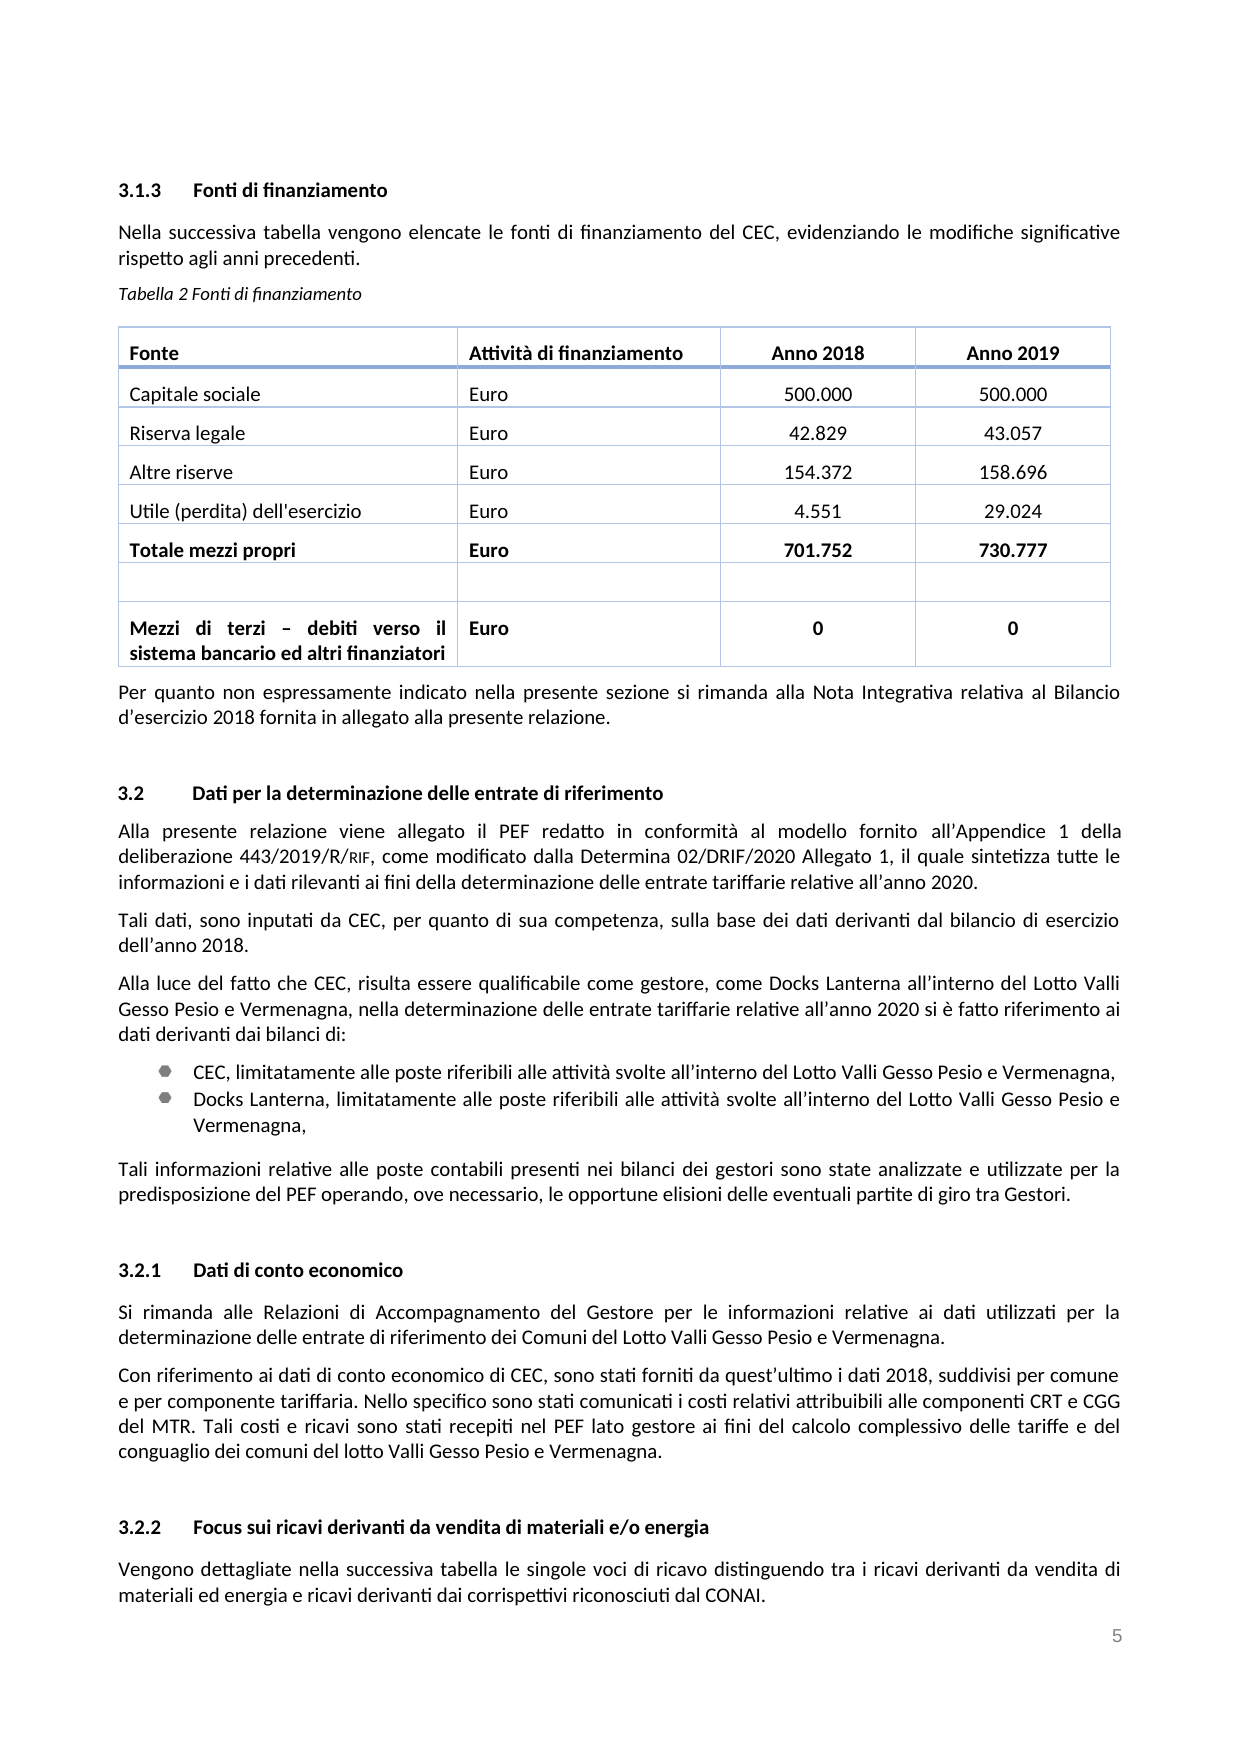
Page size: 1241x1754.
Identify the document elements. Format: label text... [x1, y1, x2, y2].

table_cell 154.372 [721, 446, 915, 484]
table_cell 0 [721, 602, 915, 666]
table_header Attività di finanziamento [458, 328, 720, 365]
text Per quanto non espressamente indicato nella presente sezione si rimanda alla Nota Integrativa relativa al Bilancio d’esercizio 2018 fornita in allegato alla presente relazione. [118, 679, 1122, 730]
table_header Anno 2019 [916, 328, 1110, 365]
table_cell Altre riserve [119, 446, 457, 484]
text Tali dati, sono inputati da CEC, per quanto di sua competenza, sulla base dei dati derivanti dal bilancio di esercizio dell’anno 2018. [118, 907, 1122, 958]
text Si rimanda alle Relazioni di Accompagnamento del Gestore per le informazioni relative ai dati utilizzati per la determinazione delle entrate di riferimento dei Comuni del Lotto Valli Gesso Pesio e Vermenagna. [118, 1299, 1122, 1350]
table_cell 158.696 [916, 446, 1110, 484]
table_cell Totale mezzi propri [119, 524, 457, 562]
list Docks Lanterna, limitatamente alle poste riferibili alle attività svolte all’interno del Lotto Valli Gesso Pesio e Vermenagna, [156, 1086, 1122, 1138]
table_cell [721, 563, 915, 601]
subtitle Focus sui ricavi derivanti da vendita di materiali e/o energia [118, 1514, 1122, 1540]
table_cell 0 [916, 602, 1110, 666]
subtitle Dati per la determinazione delle entrate di riferimento [117, 780, 1122, 806]
list CEC, limitatamente alle poste riferibili alle attività svolte all’interno del Lotto Valli Gesso Pesio e Vermenagna, [156, 1059, 1122, 1084]
table_cell Euro [458, 524, 720, 562]
text Tali informazioni relative alle poste contabili presenti nei bilanci dei gestori sono state analizzate e utilizzate per la predisposizione del PEF operando, ove necessario, le opportune elisioni delle eventuali partite di giro tra Gestori. [118, 1156, 1122, 1207]
table_cell Euro [458, 602, 720, 666]
table_cell 500.000 [916, 369, 1110, 406]
table_cell 4.551 [721, 485, 915, 523]
table_cell [458, 563, 720, 601]
table_header Anno 2018 [721, 328, 915, 365]
table_cell Mezzi di terzi – debiti verso il sistema bancario ed altri finanziatori [119, 602, 457, 666]
table_cell Euro [458, 446, 720, 484]
table_cell 701.752 [721, 524, 915, 562]
table_cell Riserva legale [119, 408, 457, 445]
table_cell Capitale sociale [119, 369, 457, 406]
text Alla luce del fatto che CEC, risulta essere qualificabile come gestore, come Docks Lanterna all’interno del Lotto Valli Gesso Pesio e Vermenagna, nella determinazione delle entrate tariffarie relative all’anno 2020 si è fatto riferimento ai dati derivanti dai bilanci di: [118, 970, 1122, 1047]
subtitle Fonti di finanziamento [118, 177, 1122, 203]
text Con riferimento ai dati di conto economico di CEC, sono stati forniti da quest’ultimo i dati 2018, suddivisi per comune e per componente tariffaria. Nello specifico sono stati comunicati i costi relativi attribuibili alle componenti CRT e CGG del MTR. Tali costi e ricavi sono stati recepiti nel PEF lato gestore ai fini del calcolo complessivo delle tariffe e del conguaglio dei comuni del lotto Valli Gesso Pesio e Vermenagna. [118, 1362, 1122, 1464]
subtitle Dati di conto economico [118, 1257, 1122, 1282]
table_cell Utile (perdita) dell'esercizio [119, 485, 457, 523]
table_cell 43.057 [916, 408, 1110, 445]
table_cell 29.024 [916, 485, 1110, 523]
table_header Fonte [119, 328, 457, 365]
table_cell Euro [458, 408, 720, 445]
picture [156, 1089, 174, 1106]
table_cell Euro [458, 485, 720, 523]
text Vengono dettagliate nella successiva tabella le singole voci di ricavo distinguendo tra i ricavi derivanti da vendita di materiali ed energia e ricavi derivanti dai corrispettivi riconosciuti dal CONAI. [118, 1557, 1122, 1607]
text Nella successiva tabella vengono elencate le fonti di finanziamento del CEC, evidenziando le modifiche significative rispetto agli anni precedenti. [118, 219, 1122, 270]
table_cell 500.000 [721, 369, 915, 406]
table_cell [119, 563, 457, 601]
table_cell 42.829 [721, 408, 915, 445]
table_cell Euro [458, 369, 720, 406]
picture [156, 1062, 174, 1080]
table_cell [916, 563, 1110, 601]
table_cell 730.777 [916, 524, 1110, 562]
text Alla presente relazione viene allegato il PEF redatto in conformità al modello fornito all’Appendice 1 della deliberazione 443/2019/R/rif, come modificato dalla Determina 02/DRIF/2020 Allegato 1, il quale sintetizza tutte le informazioni e i dati rilevanti ai fini della determinazione delle entrate tariffarie relative all’anno 2020. [118, 818, 1122, 894]
